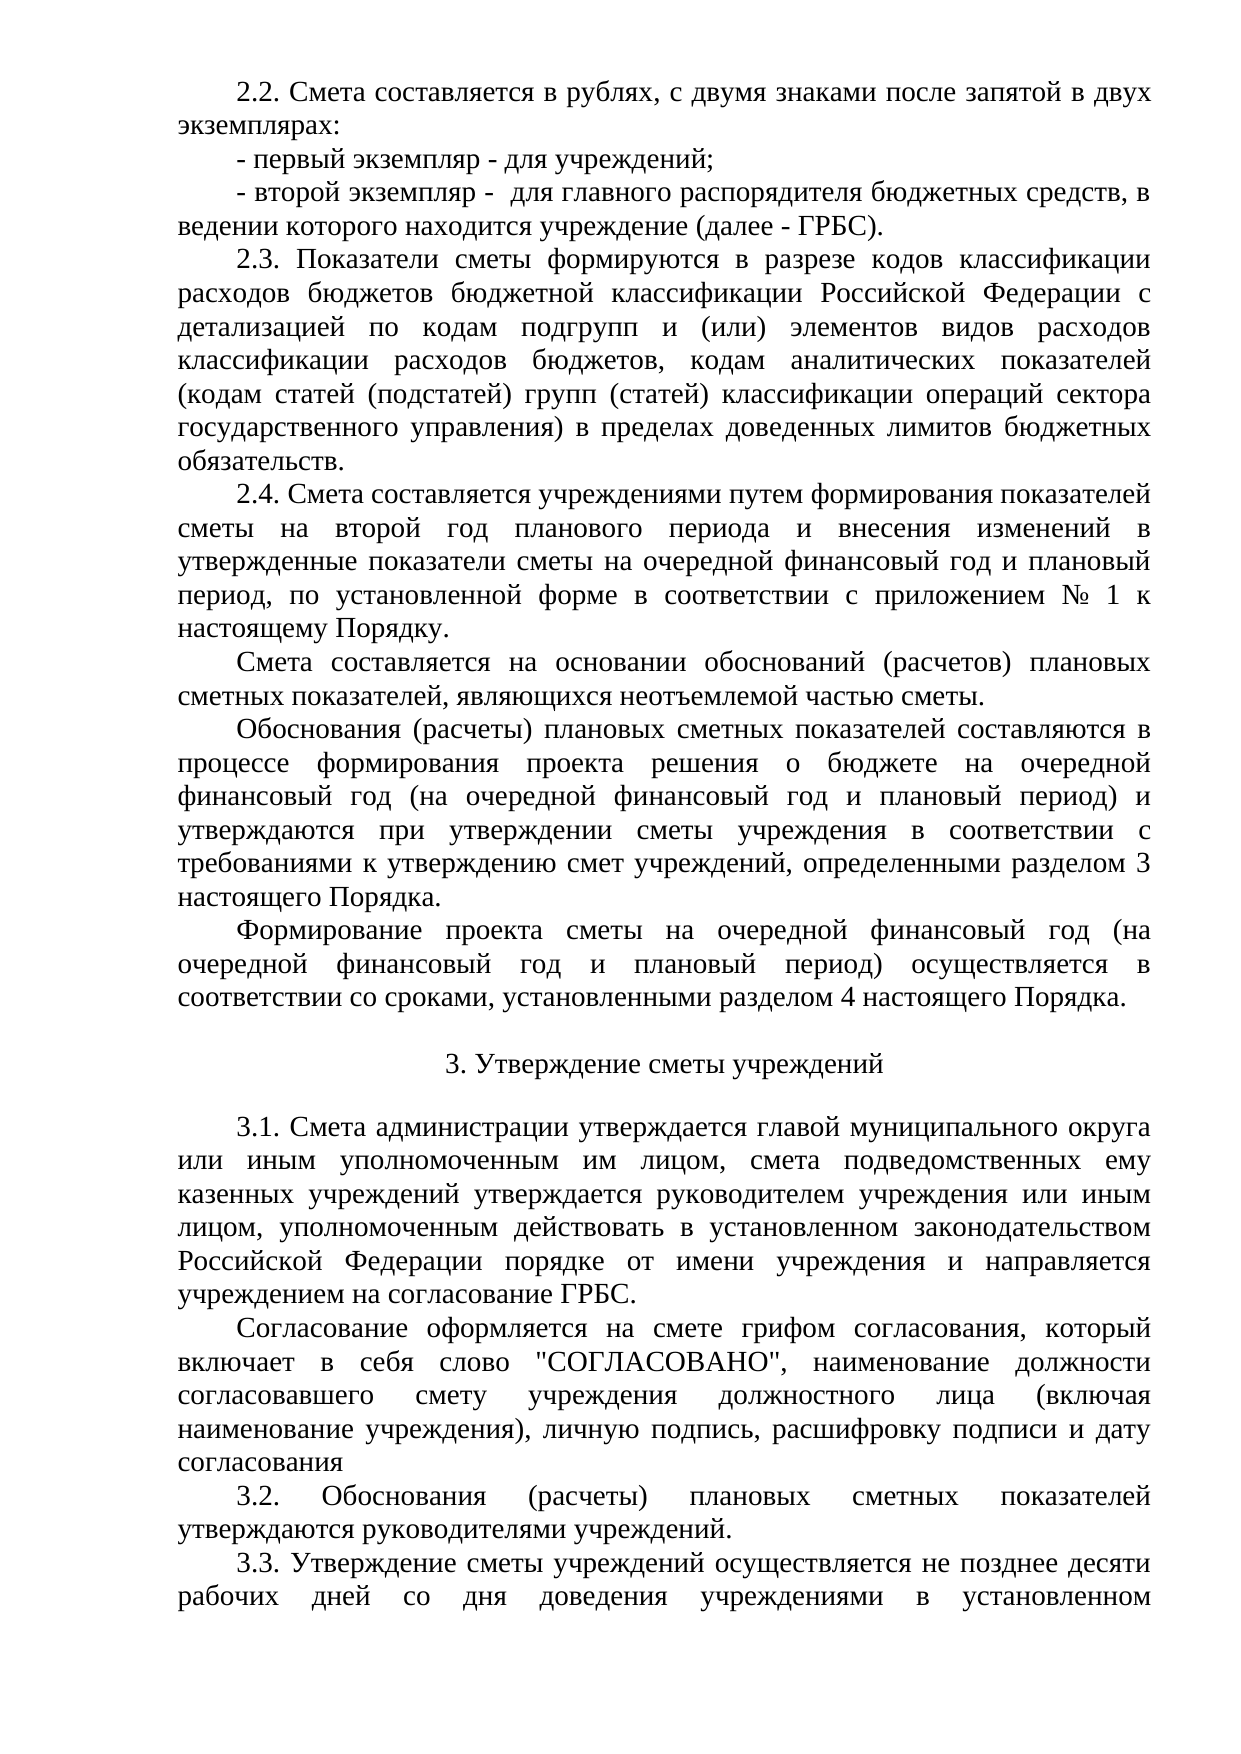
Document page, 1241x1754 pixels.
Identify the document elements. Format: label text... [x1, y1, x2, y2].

text 2.3. Показатели сметы формируются в разрезе кодов классификации расходов бюджетов бюджетной классификации Российской Федерации с детализацией по кодам подгрупп и (или) элементов видов расходов классификации расходов бюджетов, кодам аналитических показателей (кодам статей (подстатей) групп (статей) классификации операций сектора государственного управления) в пределах доведенных лимитов бюджетных обязательств. [177, 242, 1152, 476]
text Обоснования (расчеты) плановых сметных показателей составляются в процессе формирования проекта решения о бюджете на очередной финансовый год (на очередной финансовый год и плановый период) и утверждаются при утверждении сметы учреждения в соответствии с требованиями к утверждению смет учреждений, определенными разделом 3 настоящего Порядка. [177, 711, 1152, 912]
text 2.4. Смета составляется учреждениями путем формирования показателей сметы на второй год планового периода и внесения изменений в утвержденные показатели сметы на очередной финансовый год и плановый период, по установленной форме в соответствии с приложением № 1 к настоящему Порядку. [177, 476, 1152, 644]
text - второй экземпляр - для главного распорядителя бюджетных средств, в ведении которого находится учреждение (далее - ГРБС). [177, 174, 1152, 242]
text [177, 1545, 1152, 1612]
text 2.2. Смета составляется в рублях, с двумя знаками после запятой в двух экземплярах: [177, 74, 1152, 141]
text 3. Утверждение сметы учреждений [177, 1047, 1152, 1080]
text Формирование проекта сметы на очередной финансовый год (на очередной финансовый год и плановый период) осуществляется в соответствии со сроками, установленными разделом 4 настоящего Порядка. [177, 912, 1152, 1013]
text Смета составляется на основании обоснований (расчетов) плановых сметных показателей, являющихся неотъемлемой частью сметы. [177, 644, 1152, 711]
text 3.2. Обоснования (расчеты) плановых сметных показателей утверждаются руководителями учреждений. [177, 1478, 1152, 1545]
text - первый экземпляр - для учреждений; [177, 141, 1152, 174]
text 3.1. Смета администрации утверждается главой муниципального округа или иным уполномоченным им лицом, смета подведомственных ему казенных учреждений утверждается руководителем учреждения или иным лицом, уполномоченным действовать в установленном законодательством Российской Федерации порядке от имени учреждения и направляется учреждением на согласование ГРБС. [177, 1109, 1152, 1310]
text Согласование оформляется на смете грифом согласования, который включает в себя слово "СОГЛАСОВАНО", наименование должности согласовавшего смету учреждения должностного лица (включая наименование учреждения), личную подпись, расшифровку подписи и дату согласования [177, 1310, 1152, 1478]
